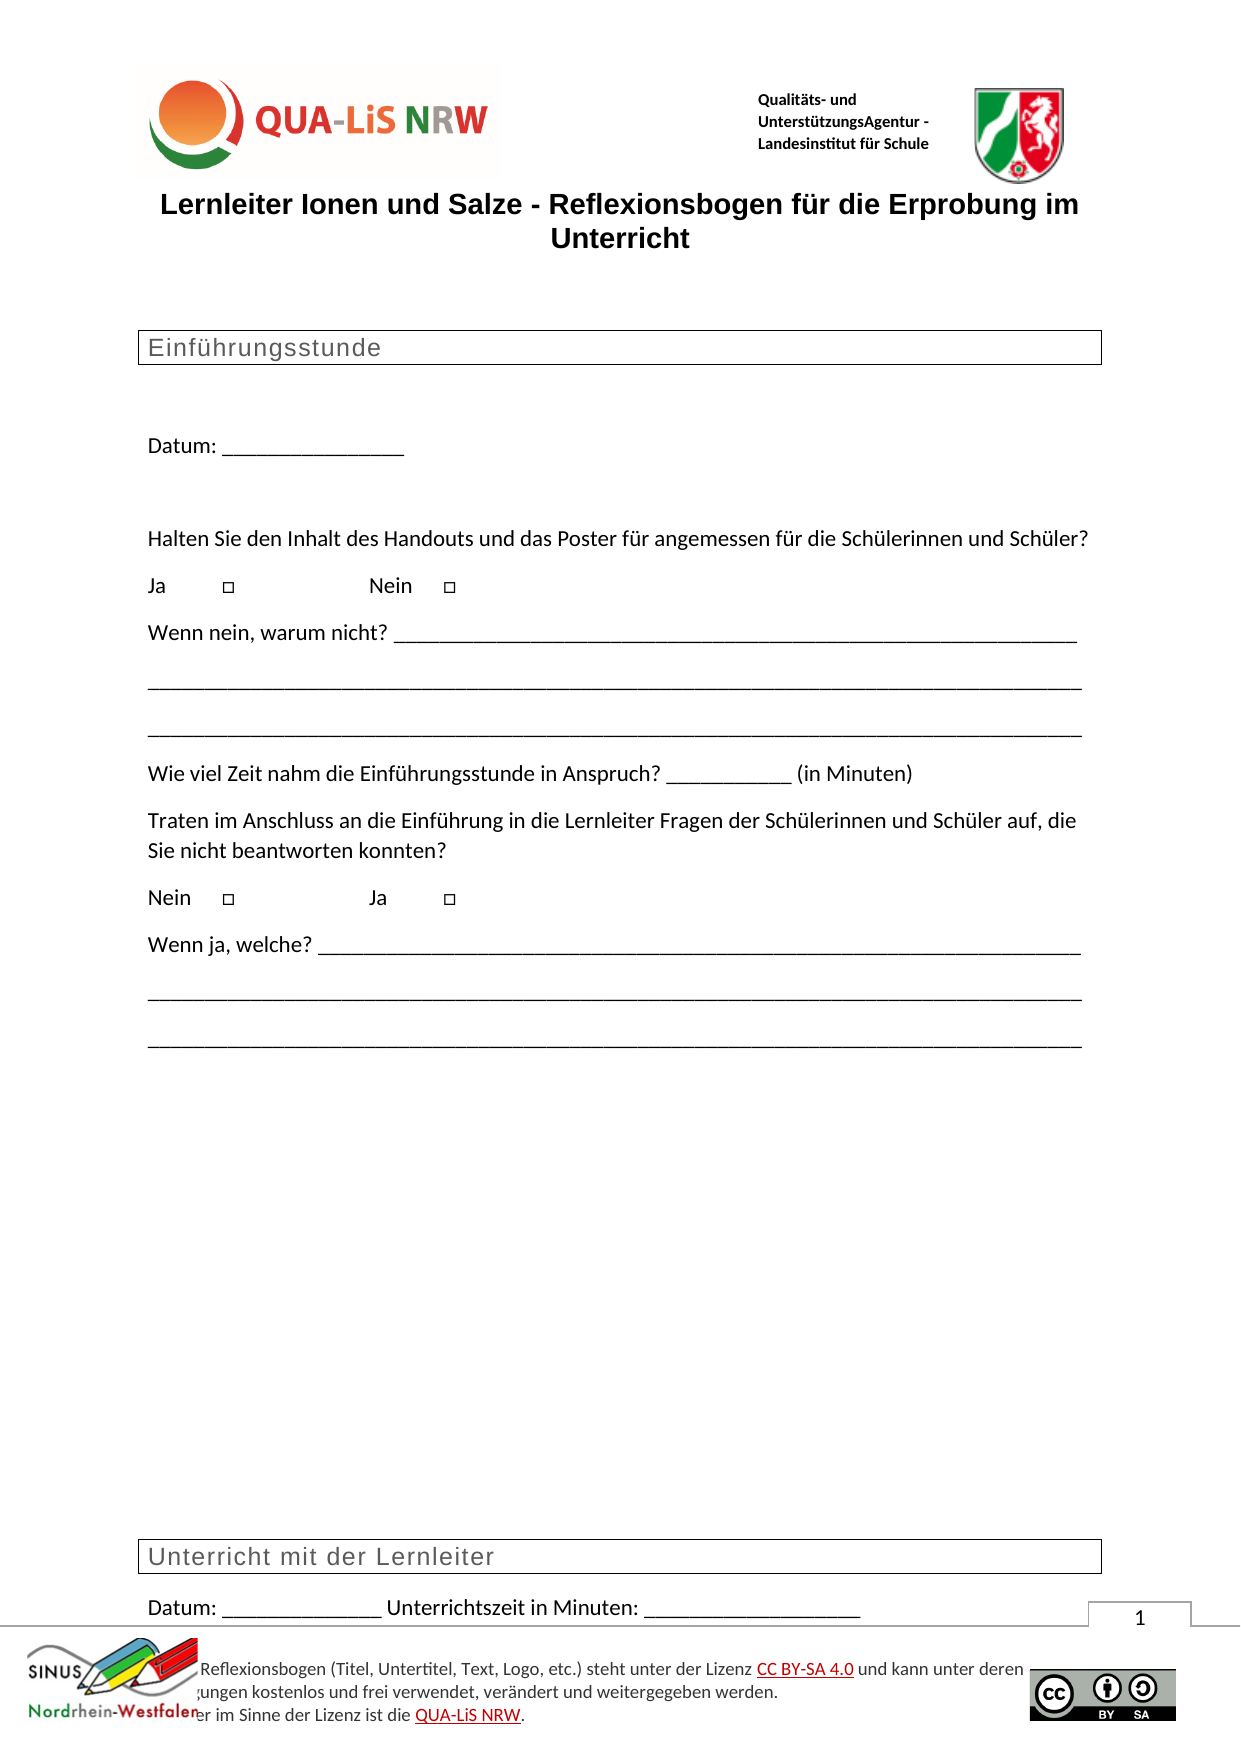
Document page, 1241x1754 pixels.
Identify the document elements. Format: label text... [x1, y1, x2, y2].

text Wie viel Zeit nahm die Einführungsstunde in Anspruch? ___________ (in Minuten) [148, 759, 1093, 787]
picture [25, 1638, 197, 1720]
picture [134, 63, 501, 179]
picture [1028, 1669, 1176, 1720]
text __________________________________________________________________________________ [148, 665, 1093, 693]
text Nein □ Ja □ [148, 883, 1093, 911]
text __________________________________________________________________________________ [148, 1023, 1093, 1051]
text Halten Sie den Inhalt des Handouts und das Poster für angemessen für die Schülerinnen und Schüler? [148, 524, 1093, 552]
text Traten im Anschluss an die Einführung in die Lernleiter Fragen der Schülerinnen und Schüler auf, die Sie nicht beantworten konnten? [148, 806, 1093, 864]
text Wenn nein, warum nicht? ____________________________________________________________ [148, 618, 1093, 646]
text __________________________________________________________________________________ [148, 977, 1093, 1004]
text Ja □ Nein □ [148, 571, 1093, 599]
text Wenn ja, welche? ___________________________________________________________________ [148, 930, 1093, 958]
text Datum: ________________ [148, 431, 1093, 459]
subtitle Einführungsstunde [139, 331, 1101, 364]
picture [974, 88, 1064, 184]
text Datum: ______________ Unterrichtszeit in Minuten: ___________________ [148, 1593, 1093, 1621]
subtitle Unterricht mit der Lernleiter [139, 1540, 1101, 1573]
text __________________________________________________________________________________ [148, 712, 1093, 740]
